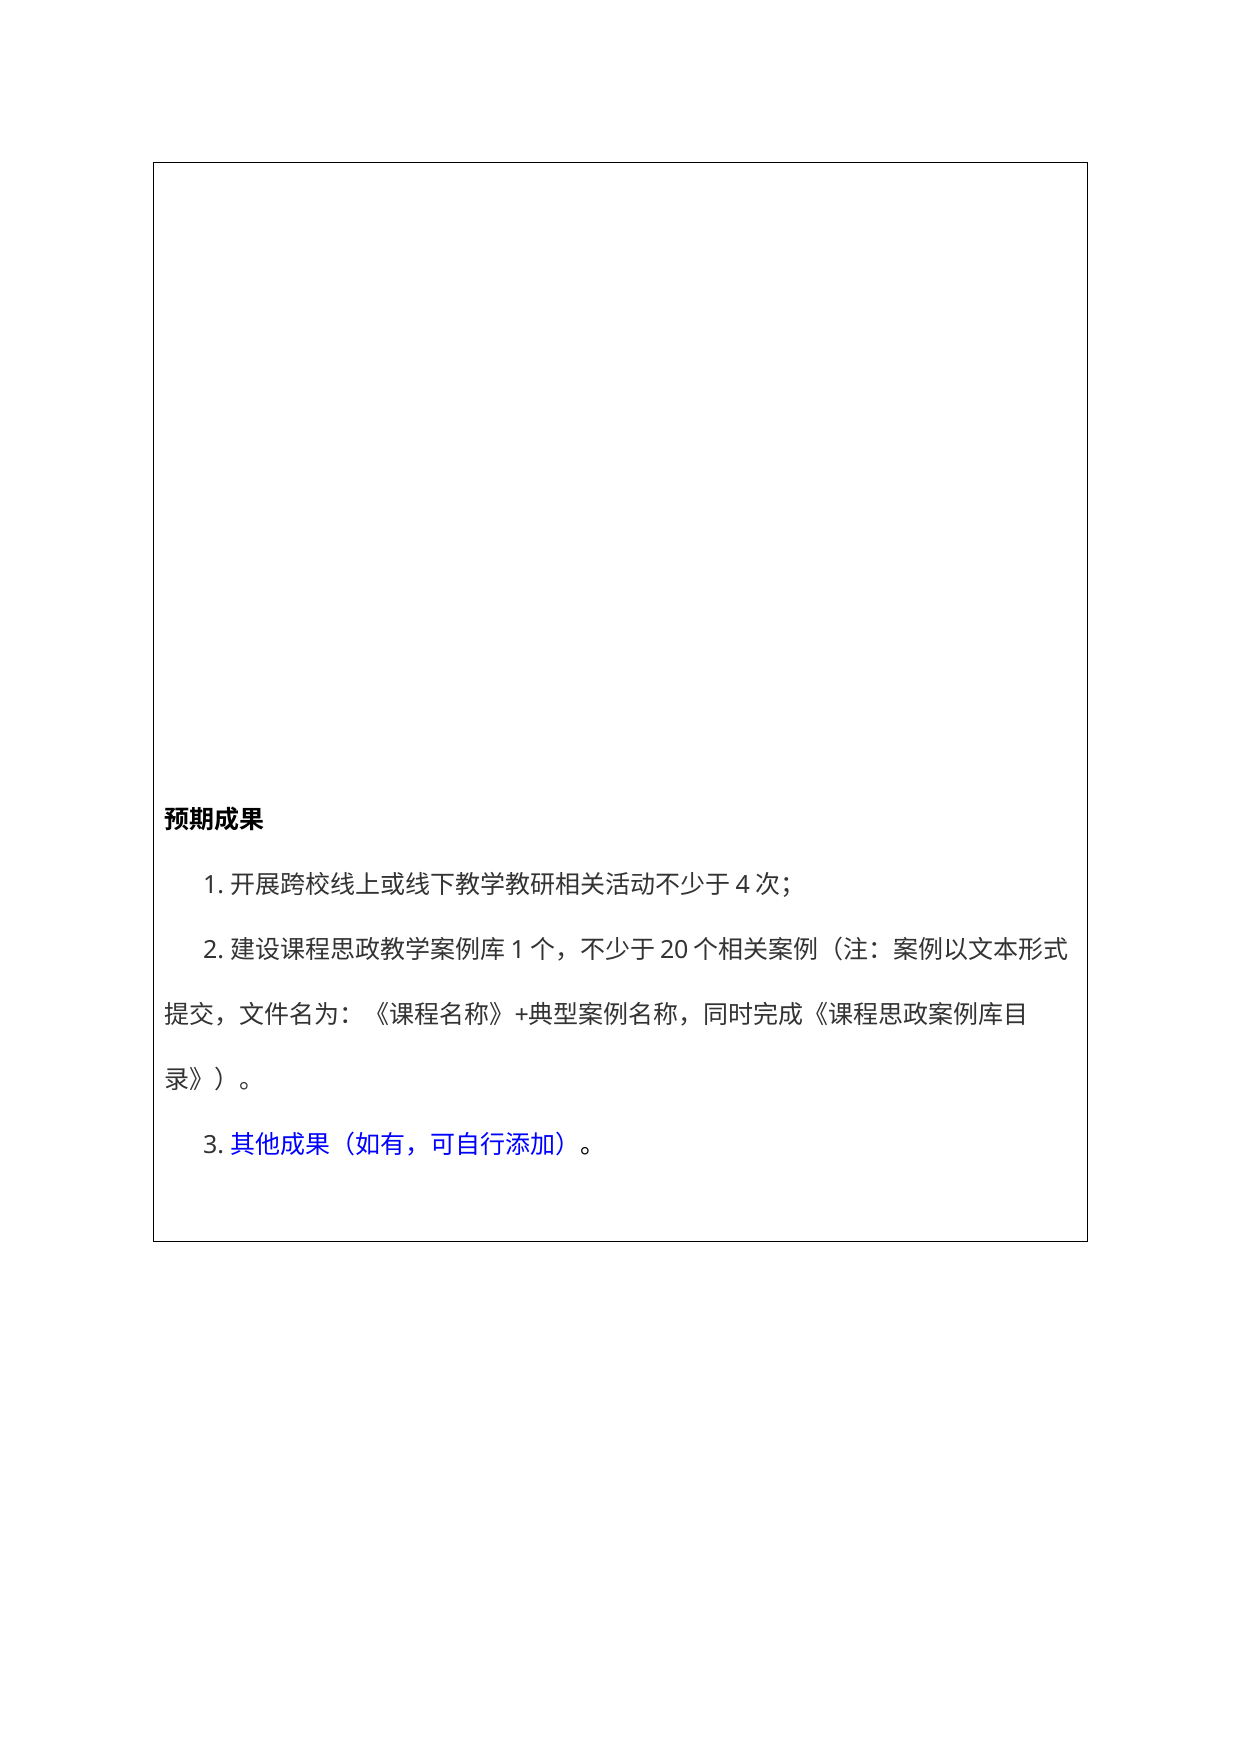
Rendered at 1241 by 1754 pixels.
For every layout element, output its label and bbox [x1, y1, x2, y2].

table_header [154, 163, 1087, 1241]
